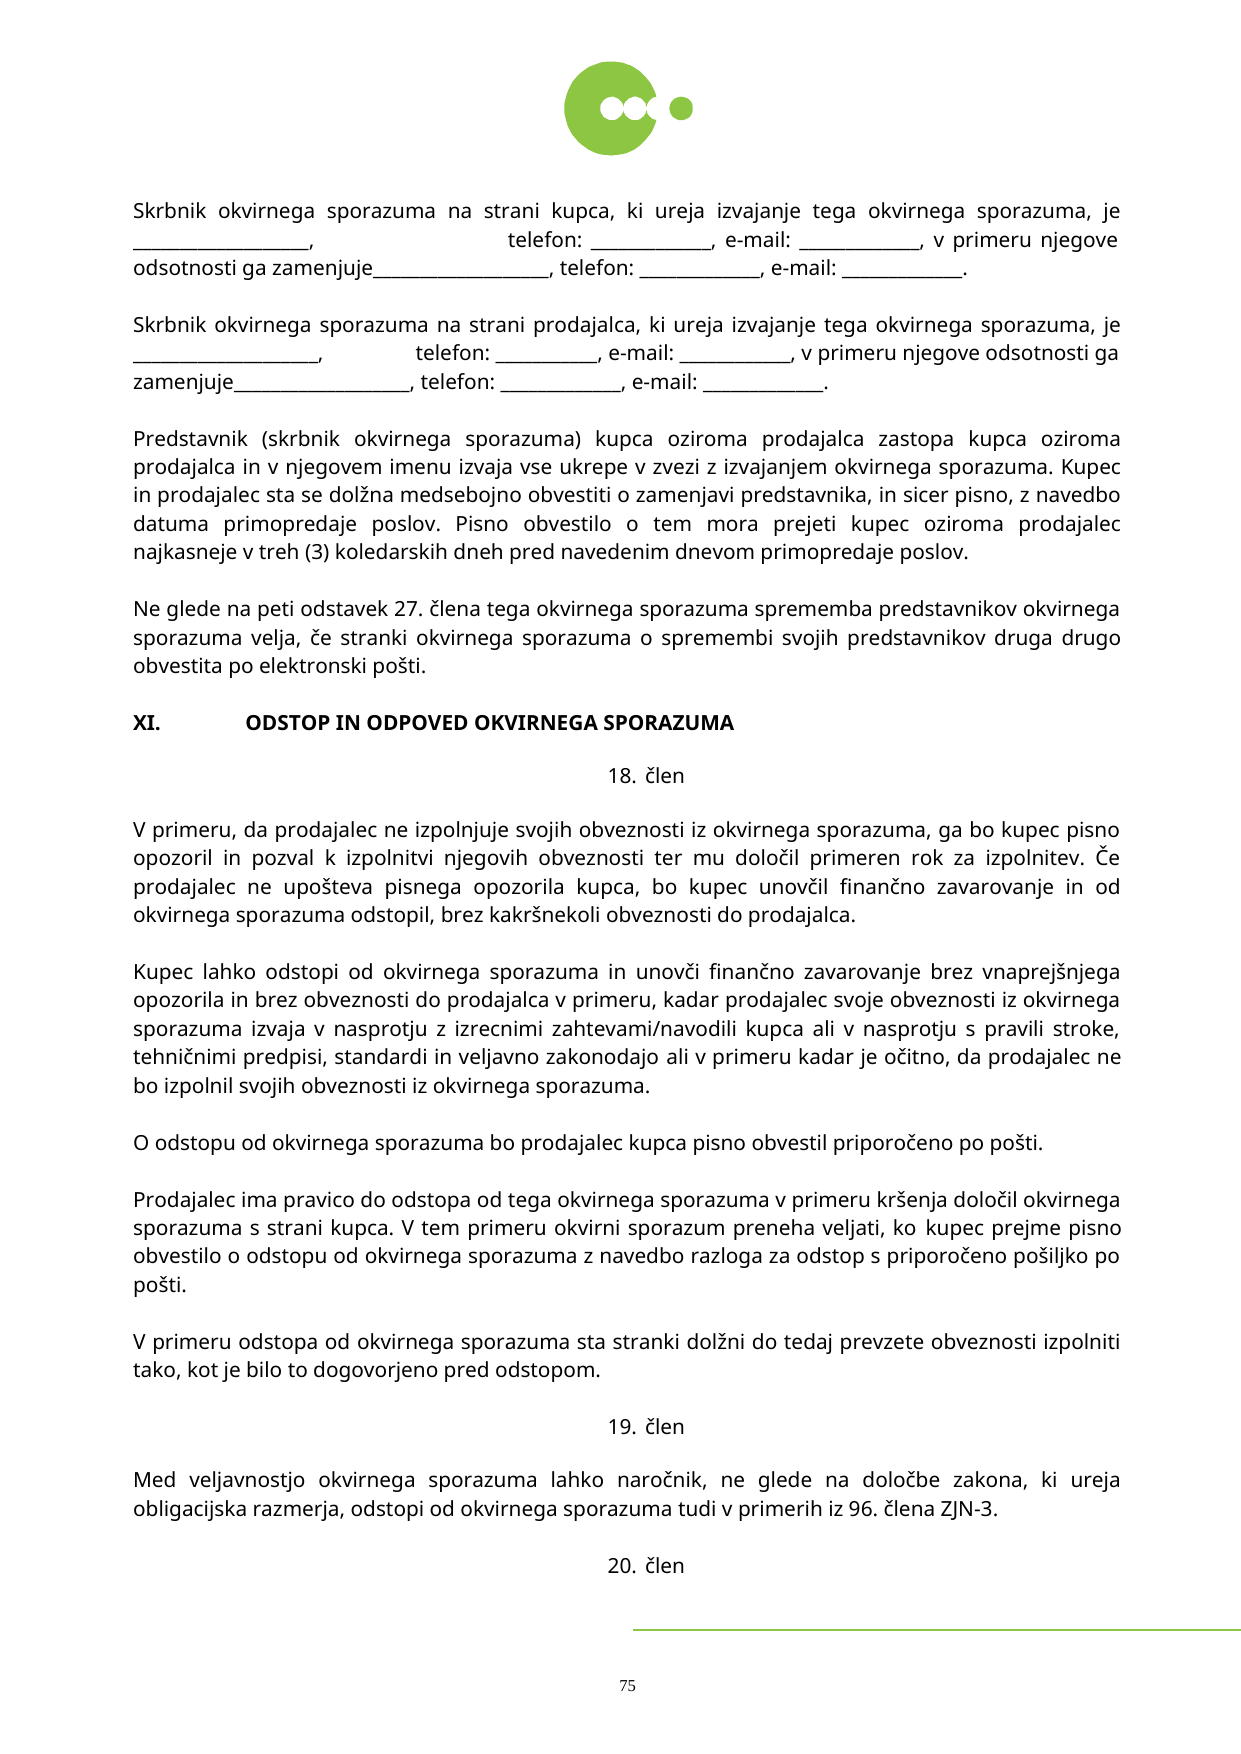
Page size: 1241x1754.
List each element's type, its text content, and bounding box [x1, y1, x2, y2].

list člen [170, 1412, 1122, 1441]
text O odstopu od okvirnega sporazuma bo prodajalec kupca pisno obvestil priporočeno po pošti. [133, 1128, 1122, 1156]
text V primeru odstopa od okvirnega sporazuma sta stranki dolžni do tedaj prevzete obveznosti izpolniti tako, kot je bilo to dogovorjeno pred odstopom. [133, 1327, 1122, 1384]
text Skrbnik okvirnega sporazuma na strani prodajalca, ki ureja izvajanje tega okvirnega sporazuma, je ____________________, telefon: ___________, e-mail: ____________, v primeru njegove odsotnosti ga zamenjuje___________________, telefon: _____________, e-mail: _____________. [133, 310, 1122, 395]
list ODSTOP IN ODPOVED OKVIRNEGA SPORAZUMA [133, 708, 1122, 737]
text Skrbnik okvirnega sporazuma na strani kupca, ki ureja izvajanje tega okvirnega sporazuma, je ___________________, telefon: _____________, e-mail: _____________, v primeru njegove odsotnosti ga zamenjuje___________________, telefon: _____________, e-mail: _____________. [133, 196, 1122, 282]
text Ne glede na peti odstavek 27. člena tega okvirnega sporazuma sprememba predstavnikov okvirnega sporazuma velja, če stranki okvirnega sporazuma o spremembi svojih predstavnikov druga drugo obvestita po elektronski pošti. [133, 594, 1122, 680]
text Kupec lahko odstopi od okvirnega sporazuma in unovči finančno zavarovanje brez vnaprejšnjega opozorila in brez obveznosti do prodajalca v primeru, kadar prodajalec svoje obveznosti iz okvirnega sporazuma izvaja v nasprotju z izrecnimi zahtevami/navodili kupca ali v nasprotju s pravili stroke, tehničnimi predpisi, standardi in veljavno zakonodajo ali v primeru kadar je očitno, da prodajalec ne bo izpolnil svojih obveznosti iz okvirnega sporazuma. [133, 957, 1122, 1099]
text Med veljavnostjo okvirnega sporazuma lahko naročnik, ne glede na določbe zakona, ki ureja obligacijska razmerja, odstopi od okvirnega sporazuma tudi v primerih iz 96. člena ZJN-3. [133, 1466, 1122, 1522]
text V primeru, da prodajalec ne izpolnjuje svojih obveznosti iz okvirnega sporazuma, ga bo kupec pisno opozoril in pozval k izpolnitvi njegovih obveznosti ter mu določil primeren rok za izpolnitev. Če prodajalec ne upošteva pisnega opozorila kupca, bo kupec unovčil finančno zavarovanje in od okvirnega sporazuma odstopil, brez kakršnekoli obveznosti do prodajalca. [133, 815, 1122, 929]
text Predstavnik (skrbnik okvirnega sporazuma) kupca oziroma prodajalca zastopa kupca oziroma prodajalca in v njegovem imenu izvaja vse ukrepe v zvezi z izvajanjem okvirnega sporazuma. Kupec in prodajalec sta se dolžna medsebojno obvestiti o zamenjavi predstavnika, in sicer pisno, z navedbo datuma primopredaje poslov. Pisno obvestilo o tem mora prejeti kupec oziroma prodajalec najkasneje v treh (3) koledarskih dneh pred navedenim dnevom primopredaje poslov. [133, 424, 1122, 566]
text Prodajalec ima pravico do odstopa od tega okvirnega sporazuma v primeru kršenja določil okvirnega sporazuma s strani kupca. V tem primeru okvirni sporazum preneha veljati, ko kupec prejme pisno obvestilo o odstopu od okvirnega sporazuma z navedbo razloga za odstop s priporočeno pošiljko po pošti. [133, 1185, 1122, 1298]
list člen [170, 762, 1122, 790]
list člen [170, 1551, 1122, 1579]
